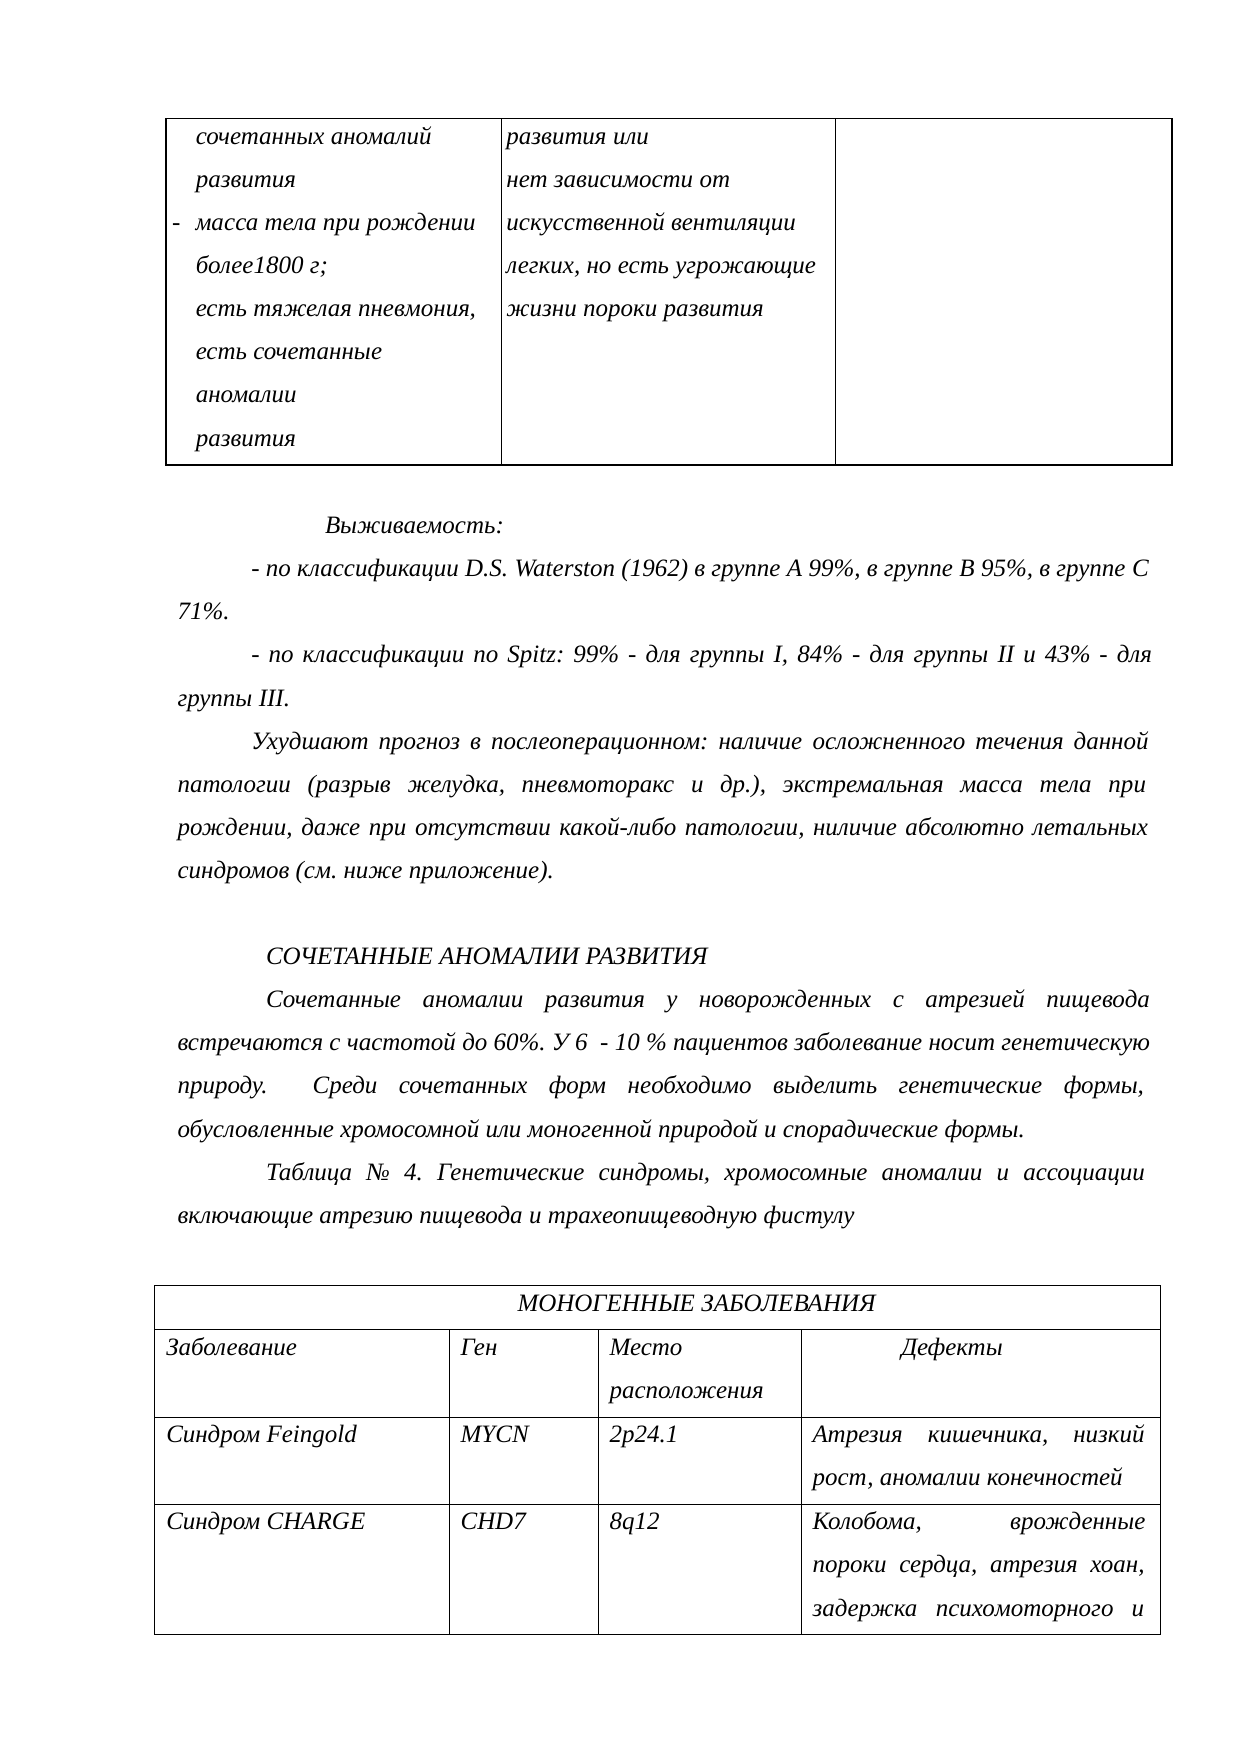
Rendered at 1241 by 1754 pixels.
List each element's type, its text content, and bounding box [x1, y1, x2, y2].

text рождении, даже при отсутствии какой-либо патологии, ниличие абсолютно летальных [177, 812, 1174, 841]
text Выживаемость: [325, 510, 1174, 539]
table_header МОНОГЕННЫЕ ЗАБОЛЕВАНИЯ [155, 1286, 1160, 1329]
table_cell Синдром CHARGE [155, 1505, 449, 1634]
table_cell Дефекты [802, 1330, 1160, 1416]
text патологии (разрыв желудка, пневмоторакс и др.), экстремальная масса тела при [177, 769, 1174, 798]
text синдромов (см. ниже приложение). [177, 855, 1174, 884]
text - по классификации D.S. Waterston (1962) в группе А 99%, в группе В 95%, в группе С [251, 553, 1174, 582]
table_cell Заболевание [155, 1330, 449, 1416]
table_cell Атрезия кишечника, низкий рост, аномалии конечностей [802, 1418, 1160, 1504]
table_cell MYCN [450, 1418, 598, 1504]
text 71%. [177, 596, 1174, 625]
text СОЧЕТАННЫЕ АНОМАЛИИ РАЗВИТИЯ [266, 941, 1174, 970]
table_cell CHD7 [450, 1505, 598, 1634]
text группы III. [177, 683, 1174, 711]
text Ухудшают прогноз в послеоперационном: наличие осложненного течения данной [251, 726, 1174, 754]
table_cell Ген [450, 1330, 598, 1416]
text - по классификации по Spitz: 99% - для группы I, 84% - для группы II и 43% - для [251, 639, 1174, 668]
text встречаются с частотой до 60%. У 6 - 10 % пациентов заболевание носит генетическую [177, 1027, 1174, 1056]
text природу. Среди сочетанных форм необходимо выделить генетические формы, [177, 1071, 1174, 1099]
table_cell Колобома, врожденные пороки сердца, атрезия хоан, задержка психомоторного и [802, 1505, 1160, 1634]
table_cell Место расположения [599, 1330, 801, 1416]
text обусловленные хромосомной или моногенной природой и спорадические формы. [177, 1114, 1174, 1142]
text Таблица № 4. Генетические синдромы, хромосомные аномалии и ассоциации [266, 1157, 1174, 1186]
table_header развития или нет зависимости от искусственной вентиляции легких, но есть угрожающие жизни пороки развития [502, 119, 835, 464]
table_cell 8q12 [599, 1505, 801, 1634]
table_cell Синдром Feingold [155, 1418, 449, 1504]
text включающие атрезию пищевода и трахеопищеводную фистулу [177, 1200, 1174, 1229]
text Сочетанные аномалии развития у новорожденных с атрезией пищевода [266, 984, 1174, 1013]
table_cell 2p24.1 [599, 1418, 801, 1504]
table_header [836, 119, 1171, 464]
table_header сочетанных аномалий развития - масса тела при рождении более1800 г; есть тяжелая пневмония, есть сочетанные аномалии развития [167, 119, 501, 464]
